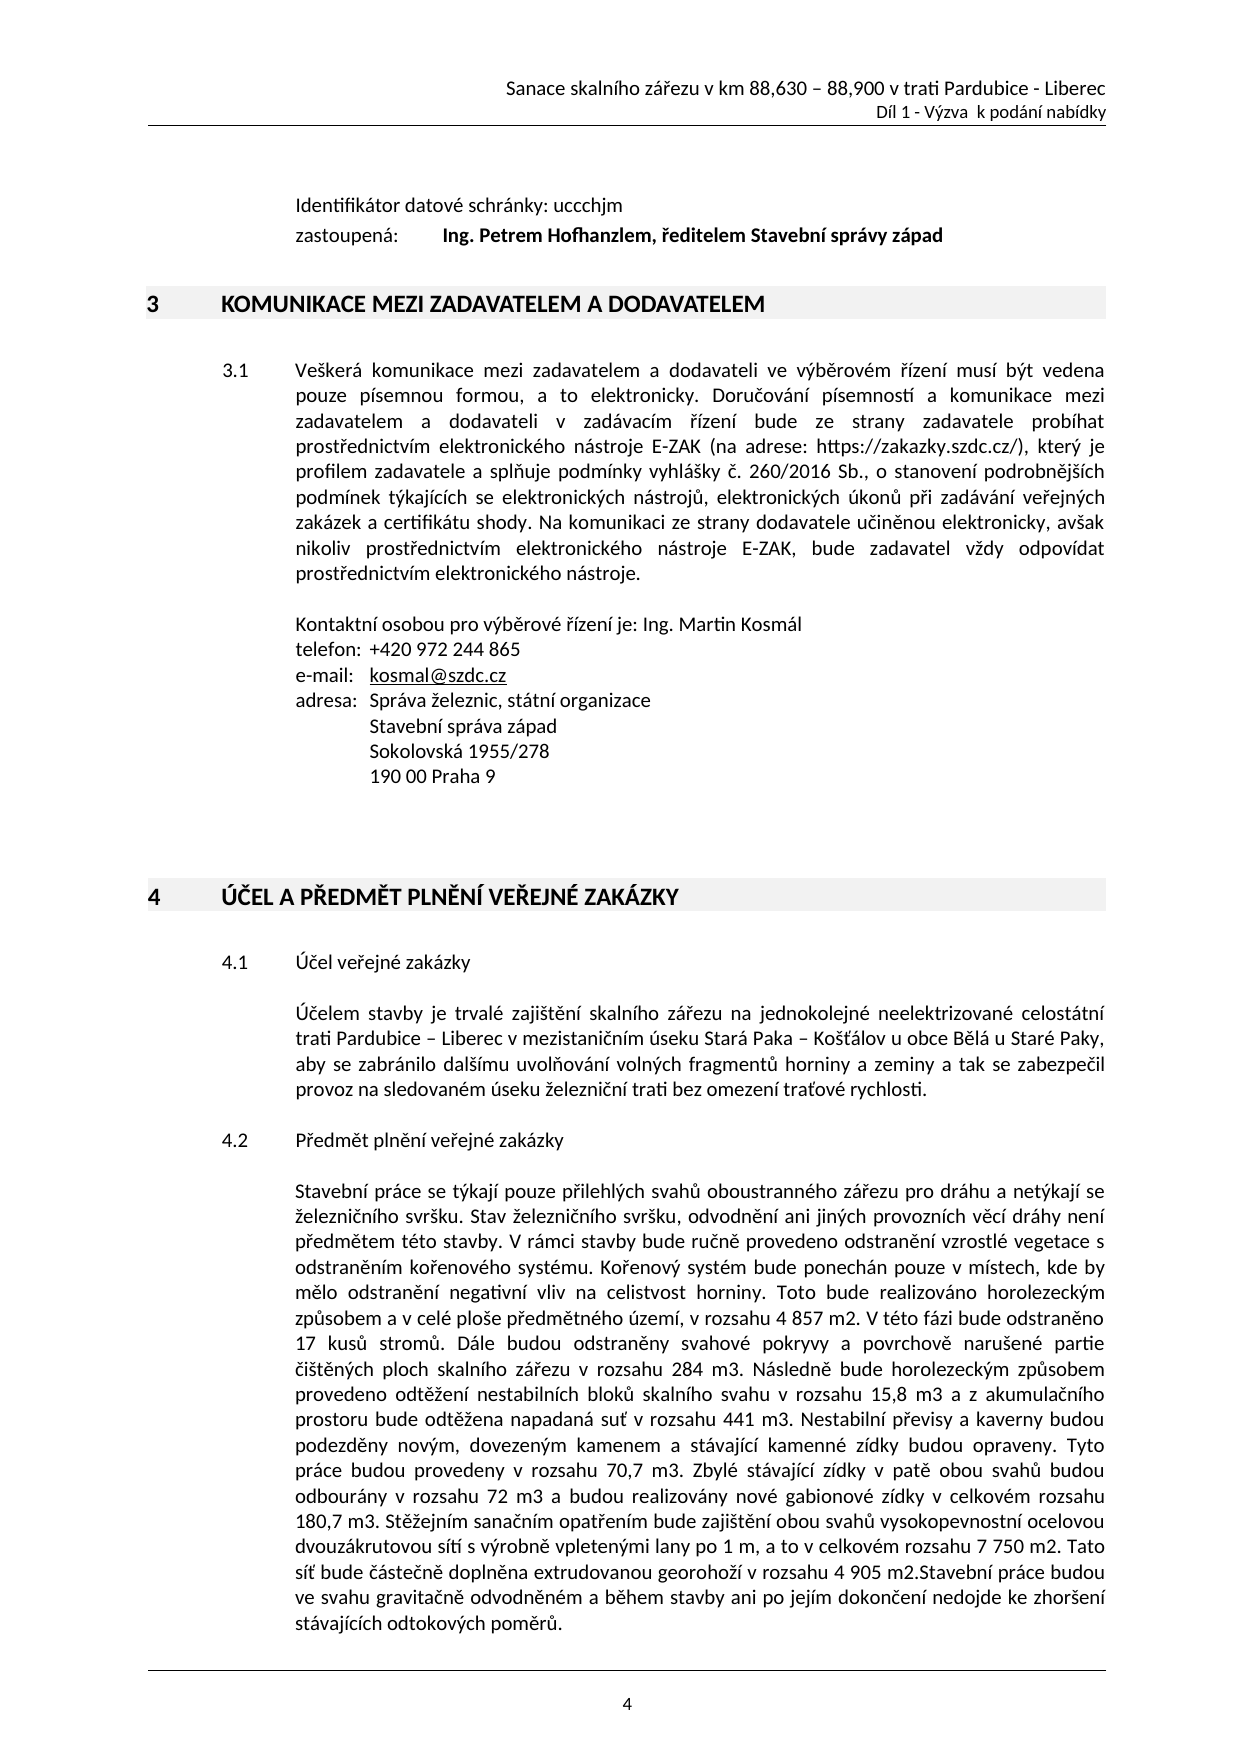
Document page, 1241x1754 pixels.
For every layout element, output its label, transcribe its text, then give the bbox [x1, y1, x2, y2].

text Kontaktní osobou pro výběrové řízení je: Ing. Martin Kosmál [295, 611, 1106, 637]
text Identifikátor datové schránky: uccchjm [295, 192, 1106, 217]
list Předmět plnění veřejné zakázky [222, 1127, 1106, 1152]
list KOMUNIKACE MEZI ZADAVATELEM A DODAVATELEM [146, 286, 1106, 319]
list Účel veřejné zakázky [222, 949, 1106, 974]
list Veškerá komunikace mezi zadavatelem a dodavateli ve výběrovém řízení musí být vedena pouze písemnou formou, a to elektronicky. Doručování písemností a komunikace mezi zadavatelem a dodavateli v zadávacím řízení bude ze strany zadavatele probíhat prostřednictvím elektronického nástroje E-ZAK (na adrese: https://zakazky.szdc.cz/), který je profilem zadavatele a splňuje podmínky vyhlášky č. 260/2016 Sb., o stanovení podrobnějších podmínek týkajících se elektronických nástrojů, elektronických úkonů při zadávání veřejných zakázek a certifikátu shody. Na komunikaci ze strany dodavatele učiněnou elektronicky, avšak nikoliv prostřednictvím elektronického nástroje E-ZAK, bude zadavatel vždy odpovídat prostřednictvím elektronického nástroje. [222, 357, 1106, 586]
text zastoupená: Ing. Petrem Hofhanzlem, ředitelem Stavební správy západ [295, 222, 1106, 248]
text Stavební práce se týkají pouze přilehlých svahů oboustranného zářezu pro dráhu a netýkají se železničního svršku. Stav železničního svršku, odvodnění ani jiných provozních věcí dráhy není předmětem této stavby. V rámci stavby bude ručně provedeno odstranění vzrostlé vegetace s odstraněním kořenového systému. Kořenový systém bude ponechán pouze v místech, kde by mělo odstranění negativní vliv na celistvost horniny. Toto bude realizováno horolezeckým způsobem a v celé ploše předmětného území, v rozsahu 4 857 m2. V této fázi bude odstraněno 17 kusů stromů. Dále budou odstraněny svahové pokryvy a povrchově narušené partie čištěných ploch skalního zářezu v rozsahu 284 m3. Následně bude horolezeckým způsobem provedeno odtěžení nestabilních bloků skalního svahu v rozsahu 15,8 m3 a z akumulačního prostoru bude odtěžena napadaná suť v rozsahu 441 m3. Nestabilní převisy a kaverny budou podezděny novým, dovezeným kamenem a stávající kamenné zídky budou opraveny. Tyto práce budou provedeny v rozsahu 70,7 m3. Zbylé stávající zídky v patě obou svahů budou odbourány v rozsahu 72 m3 a budou realizovány nové gabionové zídky v celkovém rozsahu 180,7 m3. Stěžejním sanačním opatřením bude zajištění obou svahů vysokopevnostní ocelovou dvouzákrutovou sítí s výrobně vpletenými lany po 1 m, a to v celkovém rozsahu 7 750 m2. Tato síť bude částečně doplněna extrudovanou georohoží v rozsahu 4 905 m2.Stavební práce budou ve svahu gravitačně odvodněném a během stavby ani po jejím dokončení nedojde ke zhoršení stávajících odtokových poměrů. [295, 1178, 1106, 1635]
text adresa: Správa železnic, státní organizace [295, 687, 1106, 713]
text e-mail: kosmal@szdc.cz [295, 662, 1106, 687]
text 190 00 Praha 9 [295, 764, 1106, 789]
text telefon: +420 972 244 865 [295, 637, 1106, 662]
text Účelem stavby je trvalé zajištění skalního zářezu na jednokolejné neelektrizované celostátní trati Pardubice – Liberec v mezistaničním úseku Stará Paka – Košťálov u obce Bělá u Staré Paky, aby se zabránilo dalšímu uvolňování volných fragmentů horniny a zeminy a tak se zabezpečil provoz na sledovaném úseku železniční trati bez omezení traťové rychlosti. [295, 1000, 1106, 1102]
text Stavební správa západ [295, 713, 1106, 738]
text Sokolovská 1955/278 [295, 738, 1106, 764]
subtitle ÚČEL A PŘEDMĚT PLNĚNÍ VEŘEJNÉ ZAKÁZKY [148, 878, 1106, 911]
